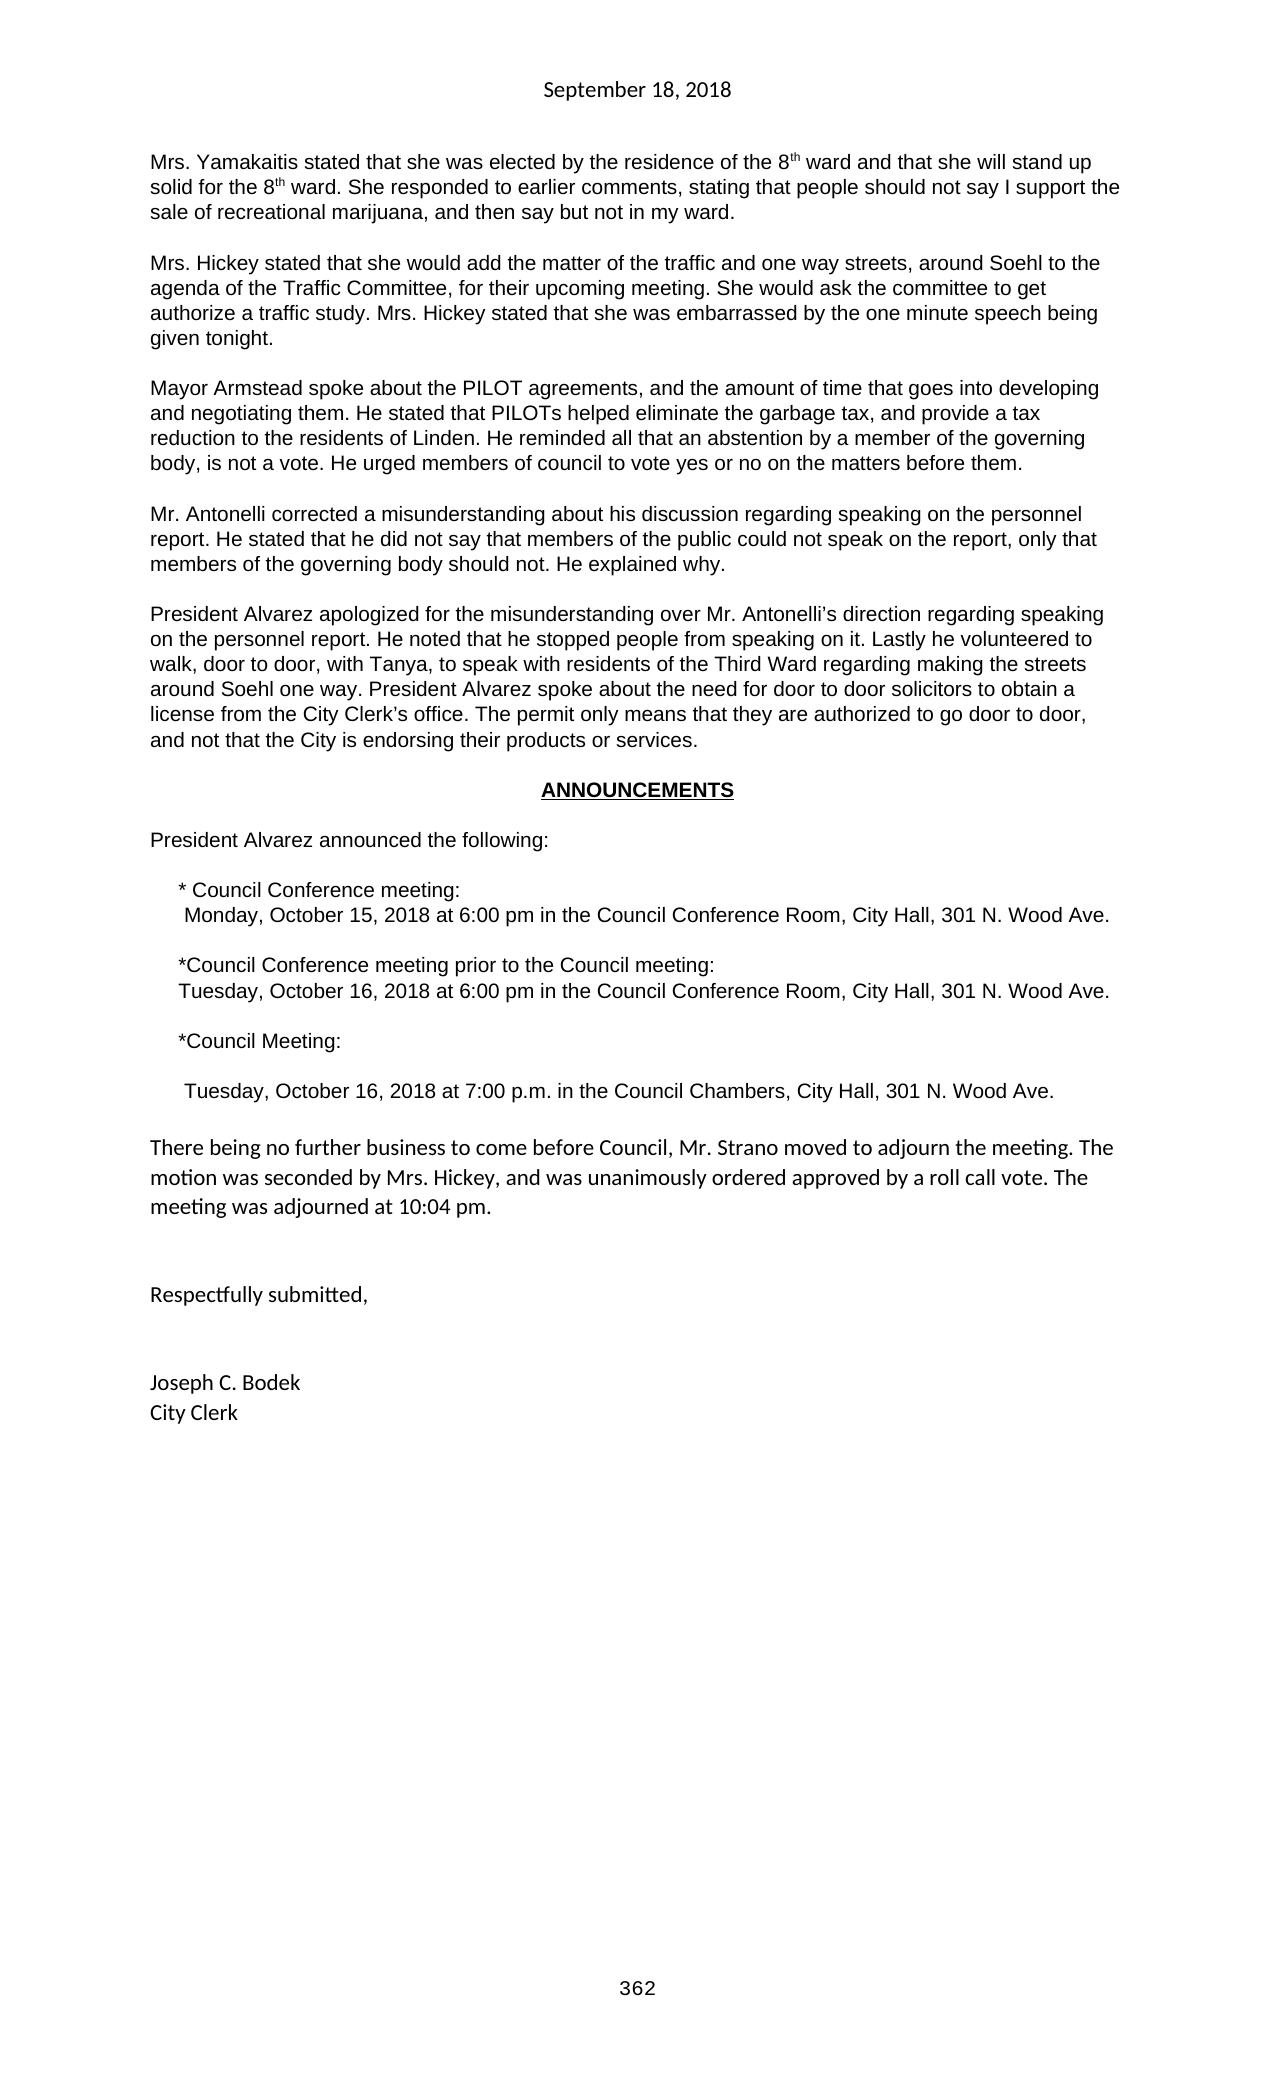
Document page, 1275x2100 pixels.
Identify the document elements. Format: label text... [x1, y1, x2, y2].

text Mr. Antonelli corrected a misunderstanding about his discussion regarding speaking on the personnel report. He stated that he did not say that members of the public could not speak on the report, only that members of the governing body should not. He explained why. [150, 501, 1125, 576]
text *Council Conference meeting prior to the Council meeting: [178, 953, 1134, 977]
text * Council Conference meeting: [103, 878, 1134, 902]
text There being no further business to come before Council, Mr. Strano moved to adjourn the meeting. The motion was seconded by Mrs. Hickey, and was unanimously ordered approved by a roll call vote. The meeting was adjourned at 10:04 pm. [150, 1133, 1125, 1220]
text *Council Meeting: [103, 1029, 1134, 1053]
text Mayor Armstead spoke about the PILOT agreements, and the amount of time that goes into developing and negotiating them. He stated that PILOTs helped eliminate the garbage tax, and provide a tax reduction to the residents of Linden. He reminded all that an abstention by a member of the governing body, is not a vote. He urged members of council to vote yes or no on the matters before them. [150, 376, 1125, 475]
text Tuesday, October 16, 2018 at 7:00 p.m. in te Council Cambers, City Hall, 301 N. Wood Ave. [103, 1079, 1134, 1103]
text President Alvarez apologized for the misunderstanding over Mr. Antonelli’s direction regarding speaking on the personnel report. He noted that he stopped people from speaking on it. Lastly he volunteered to walk, door to door, with Tanya, to speak with residents of the Third Ward regarding making the streets around Soehl one way. President Alvarez spoke about the need for door to door solicitors to obtain a license from the City Clerk’s office. The permit only means that they are authorized to go door to door, and not that the City is endorsing their products or services. [150, 602, 1125, 751]
text Joseph C. Bodek City Clerk [150, 1368, 1125, 1426]
text Mrs. Hickey stated that she would add the matter of the traffic and one way streets, around Soehl to the agenda of the Traffic Committee, for their upcoming meeting. She would ask the committee to get authorize a traffic study. Mrs. Hickey stated that she was embarrassed by the one minute speech being given tonight. [150, 250, 1125, 350]
text Tuesday, October 16, 2018 at 6:00 pm in te Council Conference Room, City Hall, 301 N. Wood Ave. [178, 978, 1134, 1002]
text ANNOUNCEMENTS [150, 778, 1125, 802]
text President Alvarez announced the following: [150, 828, 1125, 852]
text Mrs. Yamakaitis stated that she was elected by the residence of the 8th ward and that she will stand up solid for the 8th ward. She responded to earlier comments, stating that people should not say I support the sale of recreational marijuana, and then say but not in my ward. [150, 150, 1125, 224]
text Monday, October 15, 2018 at 6:00 pm in the Council Conference Room, City Hall, 301 N. Wood Ave. [103, 903, 1134, 927]
text Respectfully submitted, [150, 1280, 1125, 1308]
